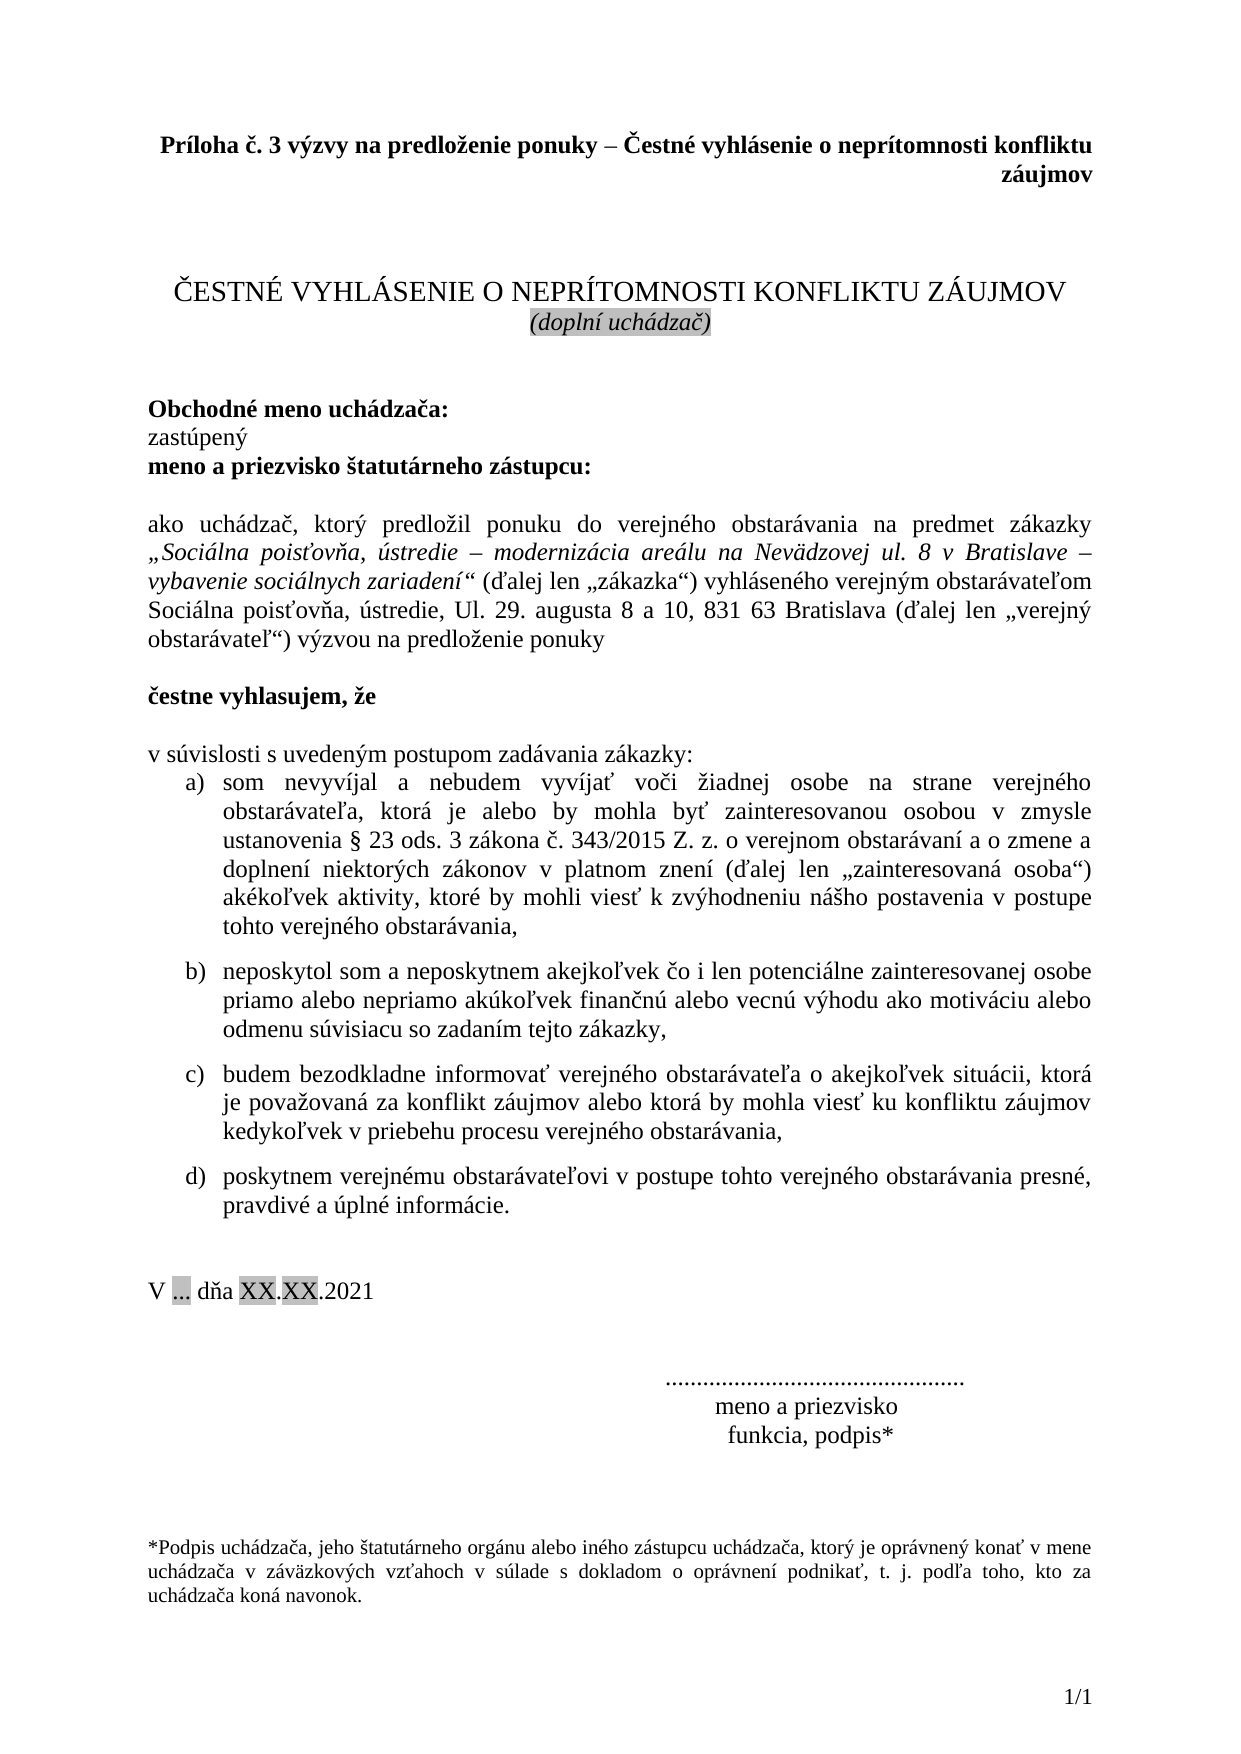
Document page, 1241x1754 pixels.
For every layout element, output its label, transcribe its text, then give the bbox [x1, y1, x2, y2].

text meno a priezvisko štatutárneho zástupcu: [148, 451, 1092, 480]
text ČESTNÉ VYHLÁSENIE O NEPRÍTOMNOSTI KONFLIKTU ZÁUJMOV [148, 274, 1092, 307]
text Príloha č. 3 výzvy na predloženie ponuky – Čestné vyhlásenie o neprítomnosti konfliktu záujmov [148, 130, 1092, 188]
text ................................................ [591, 1362, 1092, 1391]
text zastúpený [148, 422, 1092, 451]
text funkcia, podpis* [591, 1420, 1092, 1449]
text *Podpis uchádzača, jeho štatutárneho orgánu alebo iného zástupcu uchádzača, ktorý je oprávnený konať v mene uchádzača v záväzkových vzťahoch v súlade s dokladom o oprávnení podnikať, t. j. podľa toho, kto za uchádzača koná navonok. [148, 1535, 1092, 1607]
text V ... dňa XX.XX.2021 [318, 1276, 1092, 1305]
text čestne vyhlasujem, že [148, 681, 1092, 710]
text V ... dňa XX.XX.2021 [191, 1276, 239, 1305]
list budem bezodkladne informovať verejného obstarávateľa o akejkoľvek situácii, ktorá je považovaná za konflikt záujmov alebo ktorá by mohla viesť ku konfliktu záujmov kedykoľvek v priebehu procesu verejného obstarávania, [185, 1059, 1092, 1145]
text meno a priezvisko [591, 1391, 1092, 1420]
text ako uchádzač, ktorý predložil ponuku do verejného obstarávania na predmet zákazky „Sociálna poisťovňa, ústredie – modernizácia areálu na Nevädzovej ul. 8 v Bratislave – vybavenie sociálnych zariadení“ (ďalej len „zákazka“) vyhláseného verejným obstarávateľom Sociálna poisťovňa, ústredie, Ul. 29. augusta 8 a 10, 831 63 Bratislava (ďalej len „verejný obstarávateľ“) výzvou na predloženie ponuky [148, 509, 1092, 652]
list poskytnem verejnému obstarávateľovi v postupe tohto verejného obstarávania presné, pravdivé a úplné informácie. [185, 1161, 1092, 1219]
text v súvislosti s uvedeným postupom zadávania zákazky: [148, 739, 1092, 767]
text Obchodné meno uchádzača: [148, 394, 1092, 422]
list neposkytol som a neposkytnem akejkoľvek čo i len potenciálne zainteresovanej osobe priamo alebo nepriamo akúkoľvek finančnú alebo vecnú výhodu ako motiváciu alebo odmenu súvisiacu so zadaním tejto zákazky, [185, 956, 1092, 1042]
list som nevyvíjal a nebudem vyvíjať voči žiadnej osobe na strane verejného obstarávateľa, ktorá je alebo by mohla byť zainteresovanou osobou v zmysle ustanovenia § 23 ods. 3 zákona č. 343/2015 Z. z. o verejnom obstarávaní a o zmene a doplnení niektorých zákonov v platnom znení (ďalej len „zainteresovaná osoba“) akékoľvek aktivity, ktoré by mohli viesť k zvýhodneniu nášho postavenia v postupe tohto verejného obstarávania, [185, 767, 1092, 940]
text (doplní uchádzač) [148, 307, 1092, 336]
